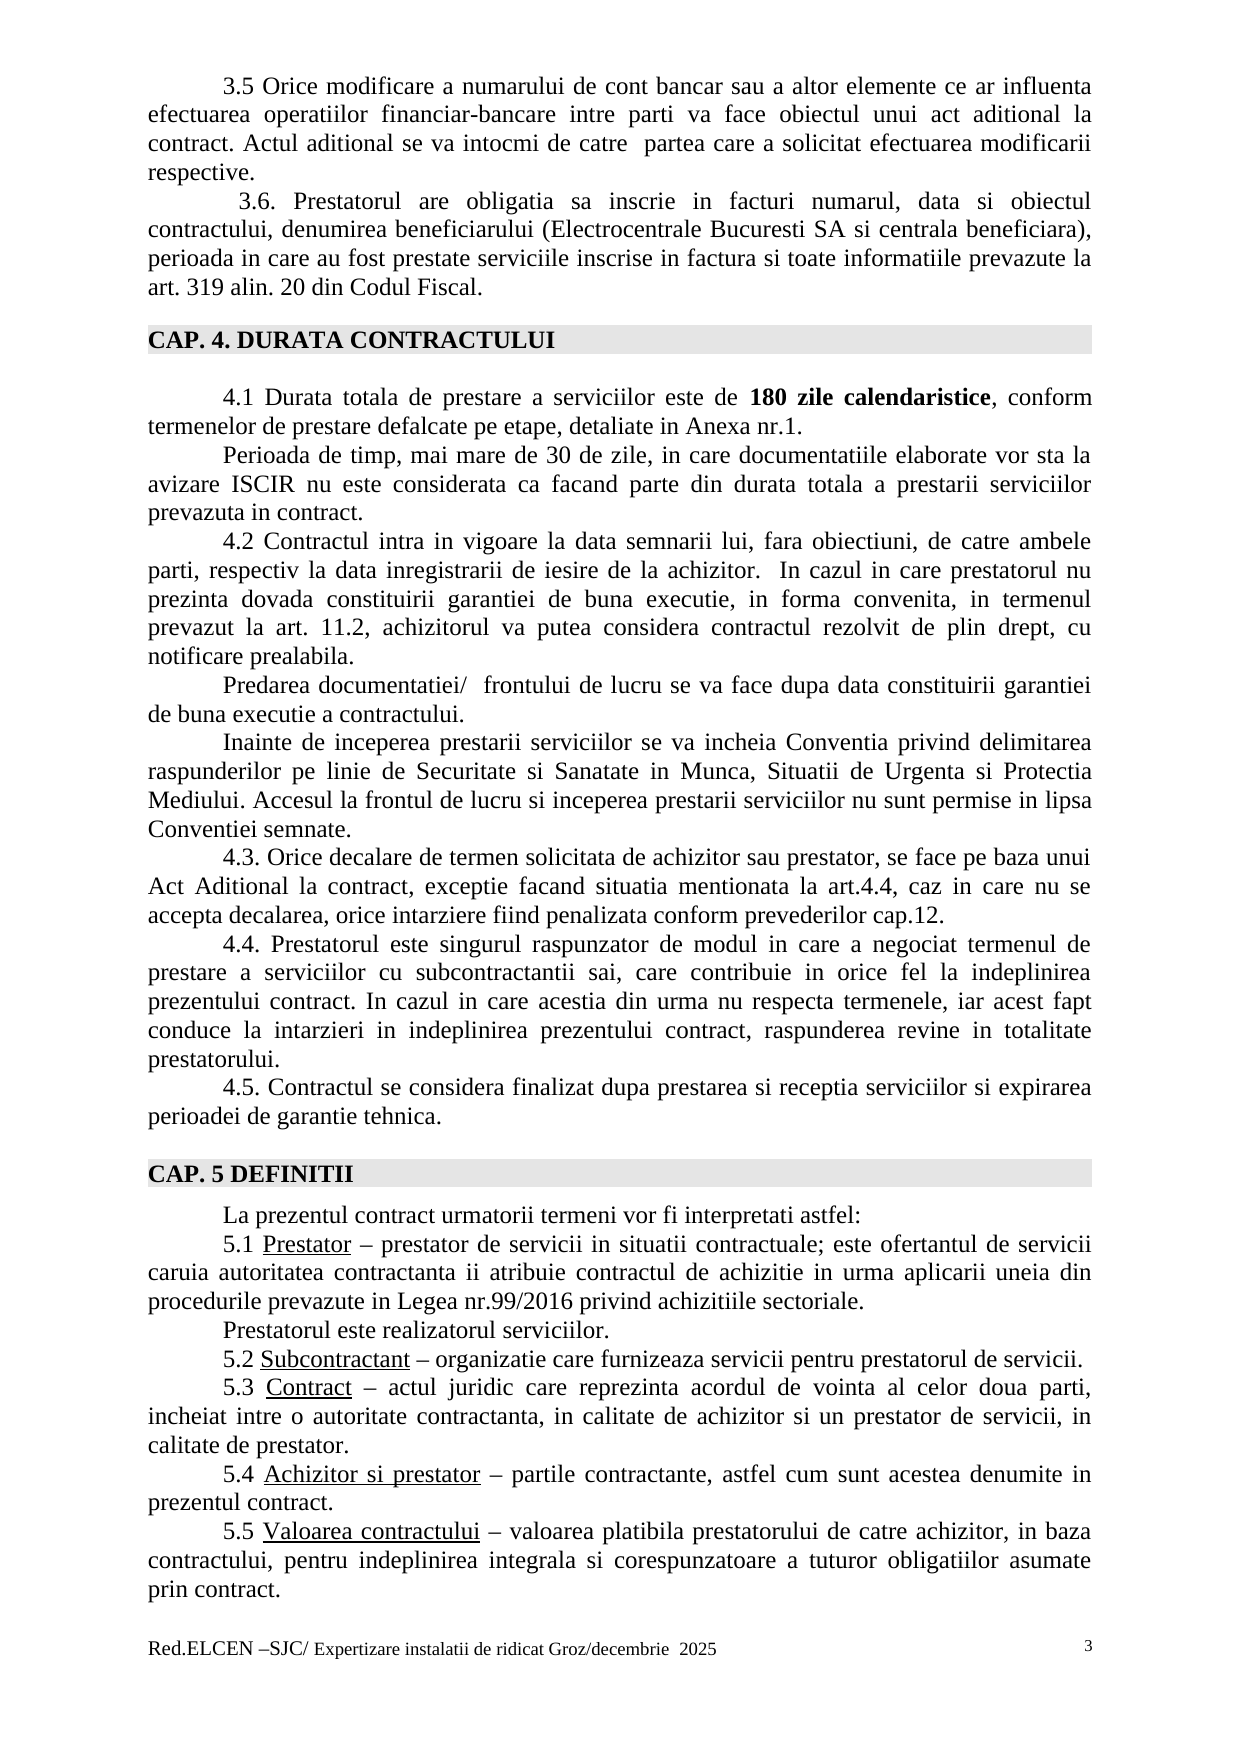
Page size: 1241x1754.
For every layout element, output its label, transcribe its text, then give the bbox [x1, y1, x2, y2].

text 4.3. Orice decalare de termen solicitata de achizitor sau prestator, se face pe baza unui Act Aditional la contract, exceptie facand situatia mentionata la art.4.4, caz in care nu se accepta decalarea, orice intarziere fiind penalizata conform prevederilor cap.12. [148, 842, 1092, 929]
text CAP. 4. DURATA CONTRACTULUI [148, 325, 1092, 354]
text Perioada de timp, mai mare de 30 de zile, in care documentatiile elaborate vor sta la avizare ISCIR nu este considerata ca facand parte din durata totala a prestarii serviciilor prevazuta in contract. [148, 440, 1092, 526]
text 5.3 Contract – actul juridic care reprezinta acordul de vointa al celor doua parti, incheiat intre o autoritate contractanta, in calitate de achizitor si un prestator de servicii, in calitate de prestator. [148, 1372, 1092, 1459]
text La prezentul contract urmatorii termeni vor fi interpretati astfel: [148, 1200, 1092, 1229]
text 4.1 Durata totala de prestare a serviciilor este de 180 zile calendaristice, conform termenelor de prestare defalcate pe etape, detaliate in Anexa nr.1. [148, 382, 1092, 440]
text Prestatorul este realizatorul serviciilor. [148, 1315, 1092, 1344]
text 5.5 Valoarea contractului – valoarea platibila prestatorului de catre achizitor, in baza contractului, pentru indeplinirea integrala si corespunzatoare a tuturor obligatiilor asumate prin contract. [148, 1516, 1092, 1602]
text Predarea documentatiei/ frontului de lucru se va face dupa data constituirii garantiei de buna executie a contractului. [148, 670, 1093, 727]
text 4.5. Contractul se considera finalizat dupa prestarea si receptia serviciilor si expirarea perioadei de garantie tehnica. [148, 1072, 1092, 1130]
text 4.4. Prestatorul este singurul raspunzator de modul in care a negociat termenul de prestare a serviciilor cu subcontractantii sai, care contribuie in orice fel la indeplinirea prezentului contract. In cazul in care acestia din urma nu respecta termenele, iar acest fapt conduce la intarzieri in indeplinirea prezentului contract, raspunderea revine in totalitate prestatorului. [148, 929, 1092, 1072]
text 5.1 Prestator – prestator de servicii in situatii contractuale; este ofertantul de servicii caruia autoritatea contractanta ii atribuie contractul de achizitie in urma aplicarii uneia din procedurile prevazute in Legea nr.99/2016 privind achizitiile sectoriale. [148, 1229, 1092, 1315]
text 5.4 Achizitor si prestator – partile contractante, astfel cum sunt acestea denumite in prezentul contract. [148, 1459, 1092, 1516]
text 5.2 Subcontractant – organizatie care furnizeaza servicii pentru prestatorul de servicii. [148, 1344, 1092, 1372]
text 4.2 Contractul intra in vigoare la data semnarii lui, fara obiectiuni, de catre ambele parti, respectiv la data inregistrarii de iesire de la achizitor. In cazul in care prestatorul nu prezinta dovada constituirii garantiei de buna executie, in forma convenita, in termenul prevazut la art. 11.2, achizitorul va putea considera contractul rezolvit de plin drept, cu notificare prealabila. [148, 526, 1092, 670]
subtitle CAP. 5 DEFINITII [148, 1159, 1092, 1187]
text 3.6. Prestatorul are obligatia sa inscrie in facturi numarul, data si obiectul contractului, denumirea beneficiarului (Electrocentrale Bucuresti SA si centrala beneficiara), perioada in care au fost prestate serviciile inscrise in factura si toate informatiile prevazute la art. 319 alin. 20 din Codul Fiscal. [148, 186, 1092, 301]
text Inainte de inceperea prestarii serviciilor se va incheia Conventia privind delimitarea raspunderilor pe linie de Securitate si Sanatate in Munca, Situatii de Urgenta si Protectia Mediului. Accesul la frontul de lucru si inceperea prestarii serviciilor nu sunt permise in lipsa Conventiei semnate. [148, 727, 1093, 842]
text 3.5 Orice modificare a numarului de cont bancar sau a altor elemente ce ar influenta efectuarea operatiilor financiar-bancare intre parti va face obiectul unui act aditional la contract. Actul aditional se va intocmi de catre partea care a solicitat efectuarea modificarii respective. [148, 71, 1092, 186]
